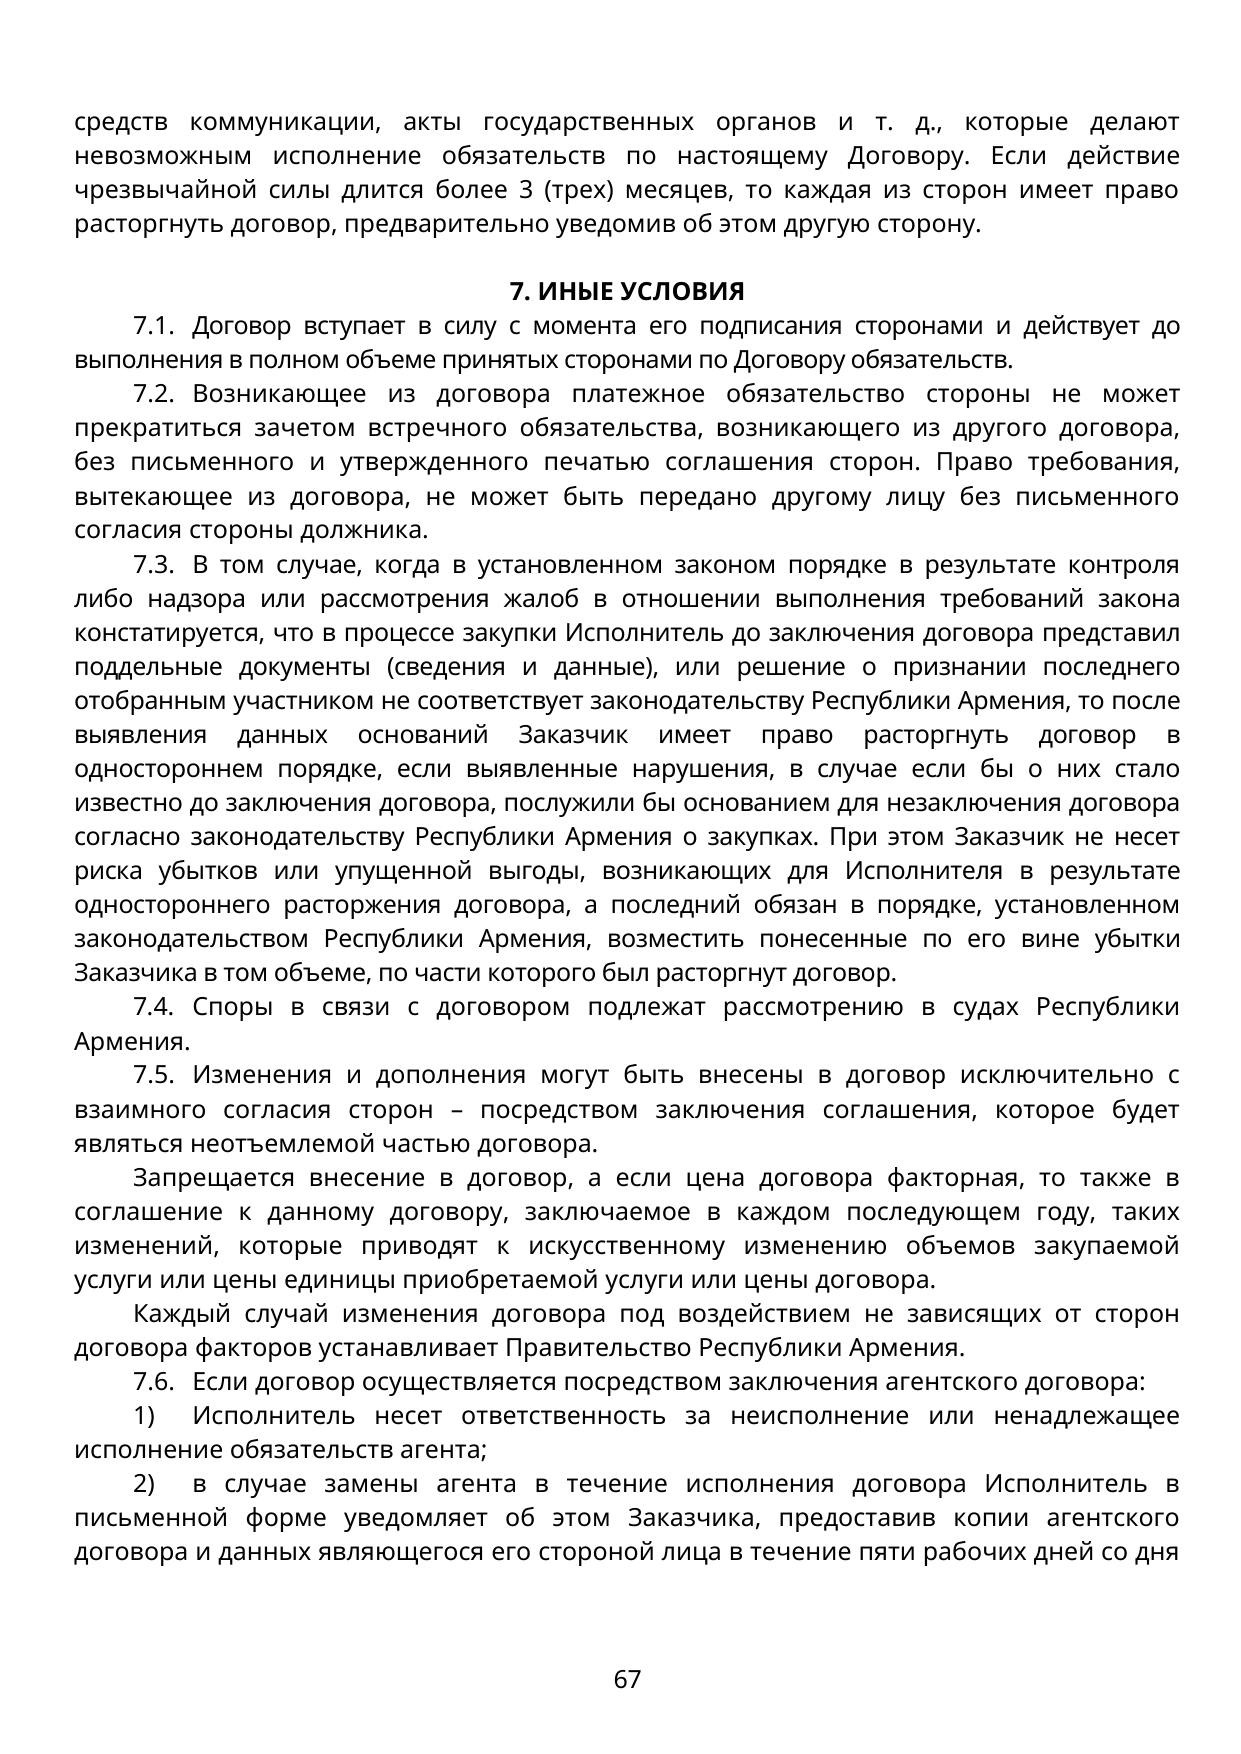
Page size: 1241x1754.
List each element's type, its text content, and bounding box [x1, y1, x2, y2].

text 7. ИНЫЕ УСЛОВИЯ [74, 274, 1181, 308]
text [74, 1466, 1181, 1568]
text 7.3. В том случае, когда в установленном законом порядке в результате контроля либо надзора или рассмотрения жалоб в отношении выполнения требований закона констатируется, что в процессе закупки Исполнитель до заключения договора представил поддельные документы (сведения и данные), или решение о признании последнего отобранным участником не соответствует законодательству Республики Армения, то после выявления данных оснований Заказчик имеет право расторгнуть договор в одностороннем порядке, если выявленные нарушения, в случае если бы о них стало известно до заключения договора, послужили бы основанием для незаключения договора согласно законодательству Республики Армения о закупках. При этом Заказчик не несет риска убытков или упущенной выгоды, возникающих для Исполнителя в результате одностороннего расторжения договора, а последний обязан в порядке, установленном законодательством Республики Армения, возместить понесенные по его вине убытки Заказчика в том объеме, по части которого был расторгнут договор. [74, 546, 1181, 989]
text 7.2. Возникающее из договора платежное обязательство стороны не может прекратиться зачетом встречного обязательства, возникающего из другого договора, без письменного и утвержденного печатью соглашения сторон. Право требования, вытекающее из договора, не может быть передано другому лицу без письменного согласия стороны должника. [74, 376, 1181, 546]
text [74, 103, 1181, 240]
text 7.5. Изменения и дополнения могут быть внесены в договор исключительно с взаимного согласия сторон – посредством заключения соглашения, которое будет являться неотъемлемой частью договора. [74, 1057, 1181, 1159]
text Каждый случай изменения договора под воздействием не зависящих от сторон договора факторов устанавливает Правительство Республики Армения. [74, 1296, 1181, 1364]
text Запрещается внесение в договор, а если цена договора факторная, то также в соглашение к данному договору, заключаемое в каждом последующем году, таких изменений, которые приводят к искусственному изменению объемов закупаемой услуги или цены единицы приобретаемой услуги или цены договора. [74, 1159, 1181, 1296]
text 7.4. Споры в связи с договором подлежат рассмотрению в судах Республики Армения. [74, 989, 1181, 1057]
text 1) Исполнитель несет ответственность за неисполнение или ненадлежащее исполнение обязательств агента; [74, 1398, 1181, 1466]
text 7.6. Если договор осуществляется посредством заключения агентского договора: [74, 1364, 1181, 1398]
text 7.1. Договор вступает в силу с момента его подписания сторонами и действует до выполнения в полном объеме принятых сторонами по Договору обязательств. [74, 308, 1181, 376]
